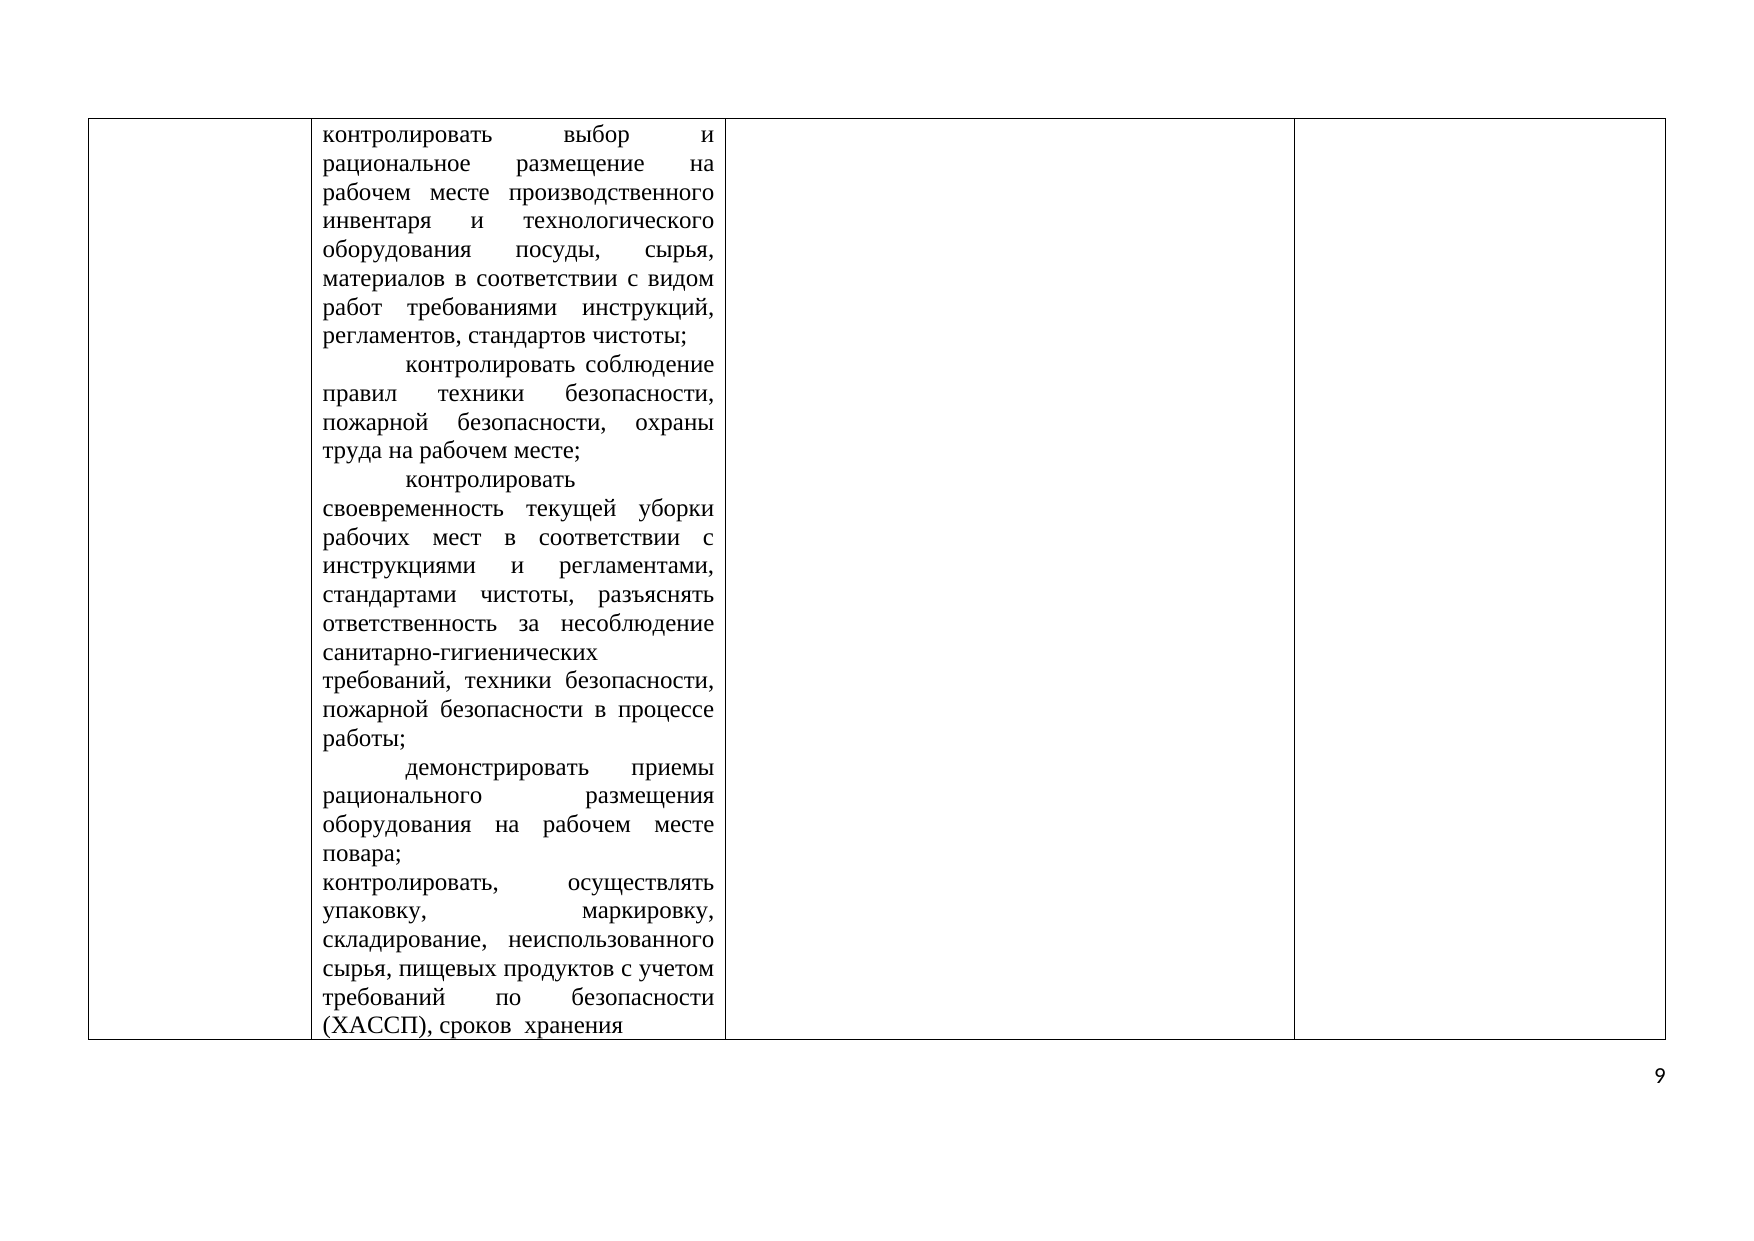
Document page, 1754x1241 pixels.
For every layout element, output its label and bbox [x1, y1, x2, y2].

table_cell [312, 119, 725, 1039]
table_cell [89, 119, 311, 1039]
table_cell [726, 119, 1294, 1039]
table_cell [1295, 119, 1665, 1039]
